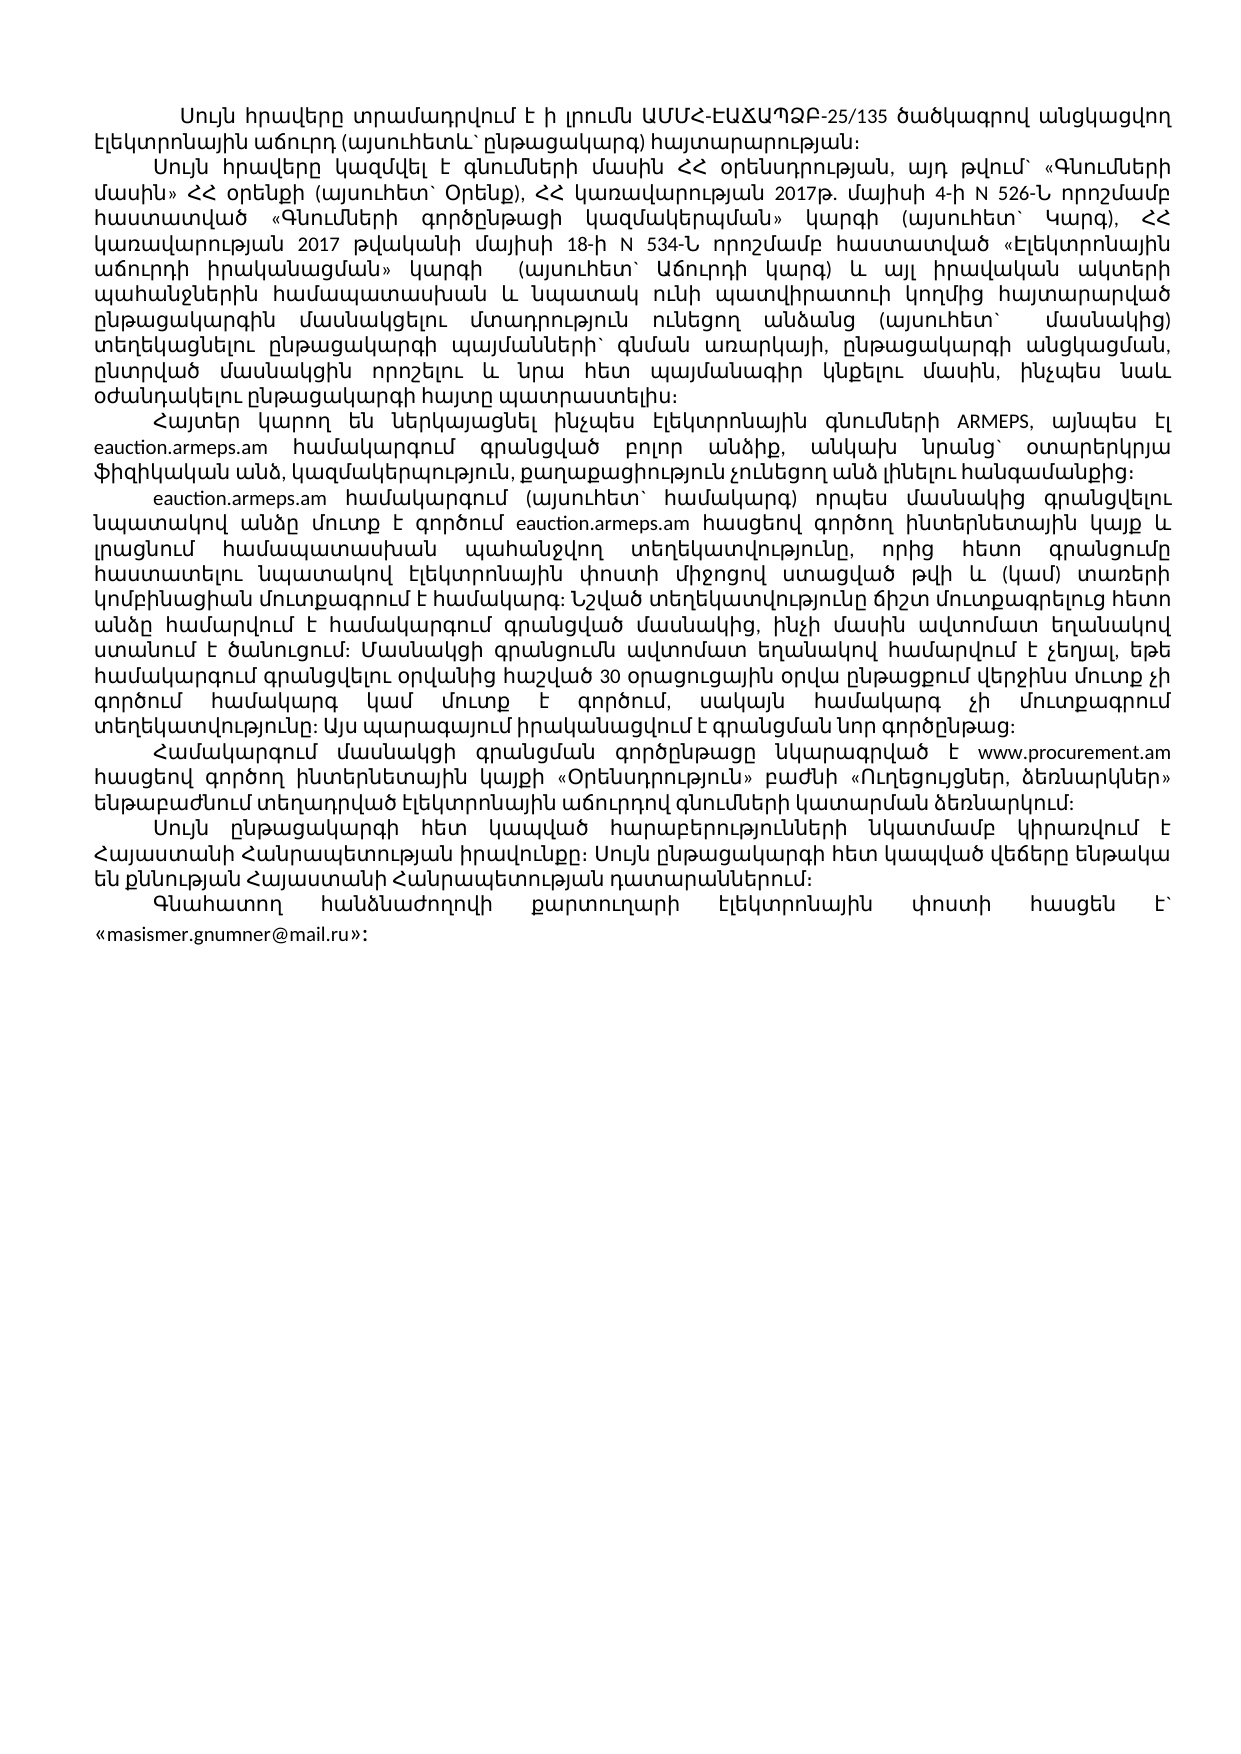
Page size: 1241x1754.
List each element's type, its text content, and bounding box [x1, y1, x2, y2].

text Սույն հրավերը տրամադրվում է ի լրումն ԱՄՄՀ-ԷԱՃԱՊՁԲ-25/135 ծածկագրով անցկացվող էլեկտրոնային աճուրդ (այսուհետև` ընթացակարգ) հայտարարության։ [94, 104, 1171, 154]
text Սույն ընթացակարգի հետ կապված հարաբերությունների նկատմամբ կիրառվում է Հայաստանի Հանրապետության իրավունքը։ Սույն ընթացակարգի հետ կապված վեճերը ենթակա են քննության Հայաստանի Հանրապետության դատարաններում։ [94, 815, 1171, 892]
text Հայտեր կարող են ներկայացնել ինչպես էլեկտրոնային գնումների ARMEPS, այնպես էլ eauction.armeps.am համակարգում գրանցված բոլոր անձիք, անկախ նրանց` օտարերկրյա ֆիզիկական անձ, կազմակերպություն, քաղաքացիություն չունեցող անձ լինելու հանգամանքից։ [94, 409, 1171, 485]
text Գնահատող հանձնաժողովի քարտուղարի էլեկտրոնային փոստի հասցեն է` «masismer.gnumner@mail.ru»: [94, 892, 1171, 948]
text Համակարգում մասնակցի գրանցման գործընթացը նկարագրված է www.procurement.am հասցեով գործող ինտերնետային կայքի «Օրենսդրություն» բաժնի «Ուղեցույցներ, ձեռնարկներ» ենթաբաժնում տեղադրված էլեկտրոնային աճուրդով գնումների կատարման ձեռնարկում: [94, 739, 1171, 815]
text eauction.armeps.am համակարգում (այսուհետ` համակարգ) որպես մասնակից գրանցվելու նպատակով անձը մուտք է գործում eauction.armeps.am հասցեով գործող ինտերնետային կայք և լրացնում համապատասխան պահանջվող տեղեկատվությունը, որից հետո գրանցումը հաստատելու նպատակով էլեկտրոնային փոստի միջոցով ստացված թվի և (կամ) տառերի կոմբինացիան մուտքագրում է համակարգ: Նշված տեղեկատվությունը ճիշտ մուտքագրելուց հետո անձը համարվում է համակարգում գրանցված մասնակից, ինչի մասին ավտոմատ եղանակով ստանում է ծանուցում: Մասնակցի գրանցումն ավտոմատ եղանակով համարվում է չեղյալ, եթե համակարգում գրանցվելու օրվանից հաշված 30 օրացուցային օրվա ընթացքում վերջինս մուտք չի գործում համակարգ կամ մուտք է գործում, սակայն համակարգ չի մուտքագրում տեղեկատվությունը: Այս պարագայում իրականացվում է գրանցման նոր գործընթաց: [94, 485, 1171, 739]
text Սույն հրավերը կազմվել է գնումների մասին ՀՀ օրենսդրության, այդ թվում` «Գնումների մասին» ՀՀ օրենքի (այսուհետ` Օրենք), ՀՀ կառավարության 2017թ. մայիսի 4-ի N 526-Ն որոշմամբ հաստատված «Գնումների գործընթացի կազմակերպման» կարգի (այսուհետ` Կարգ), ՀՀ կառավարության 2017 թվականի մայիսի 18-ի N 534-Ն որոշմամբ հաստատված «Էլեկտրոնային աճուրդի իրականացման» կարգի (այսուհետ` Աճուրդի կարգ) և այլ իրավական ակտերի պահանջներին համապատասխան և նպատակ ունի պատվիրատուի կողմից հայտարարված ընթացակարգին մասնակցելու մտադրություն ունեցող անձանց (այսուհետ` մասնակից) տեղեկացնելու ընթացակարգի պայմանների` գնման առարկայի, ընթացակարգի անցկացման, ընտրված մասնակցին որոշելու և նրա հետ պայմանագիր կնքելու մասին, ինչպես նաև օժանդակելու ընթացակարգի հայտը պատրաստելիս։ [94, 154, 1171, 409]
